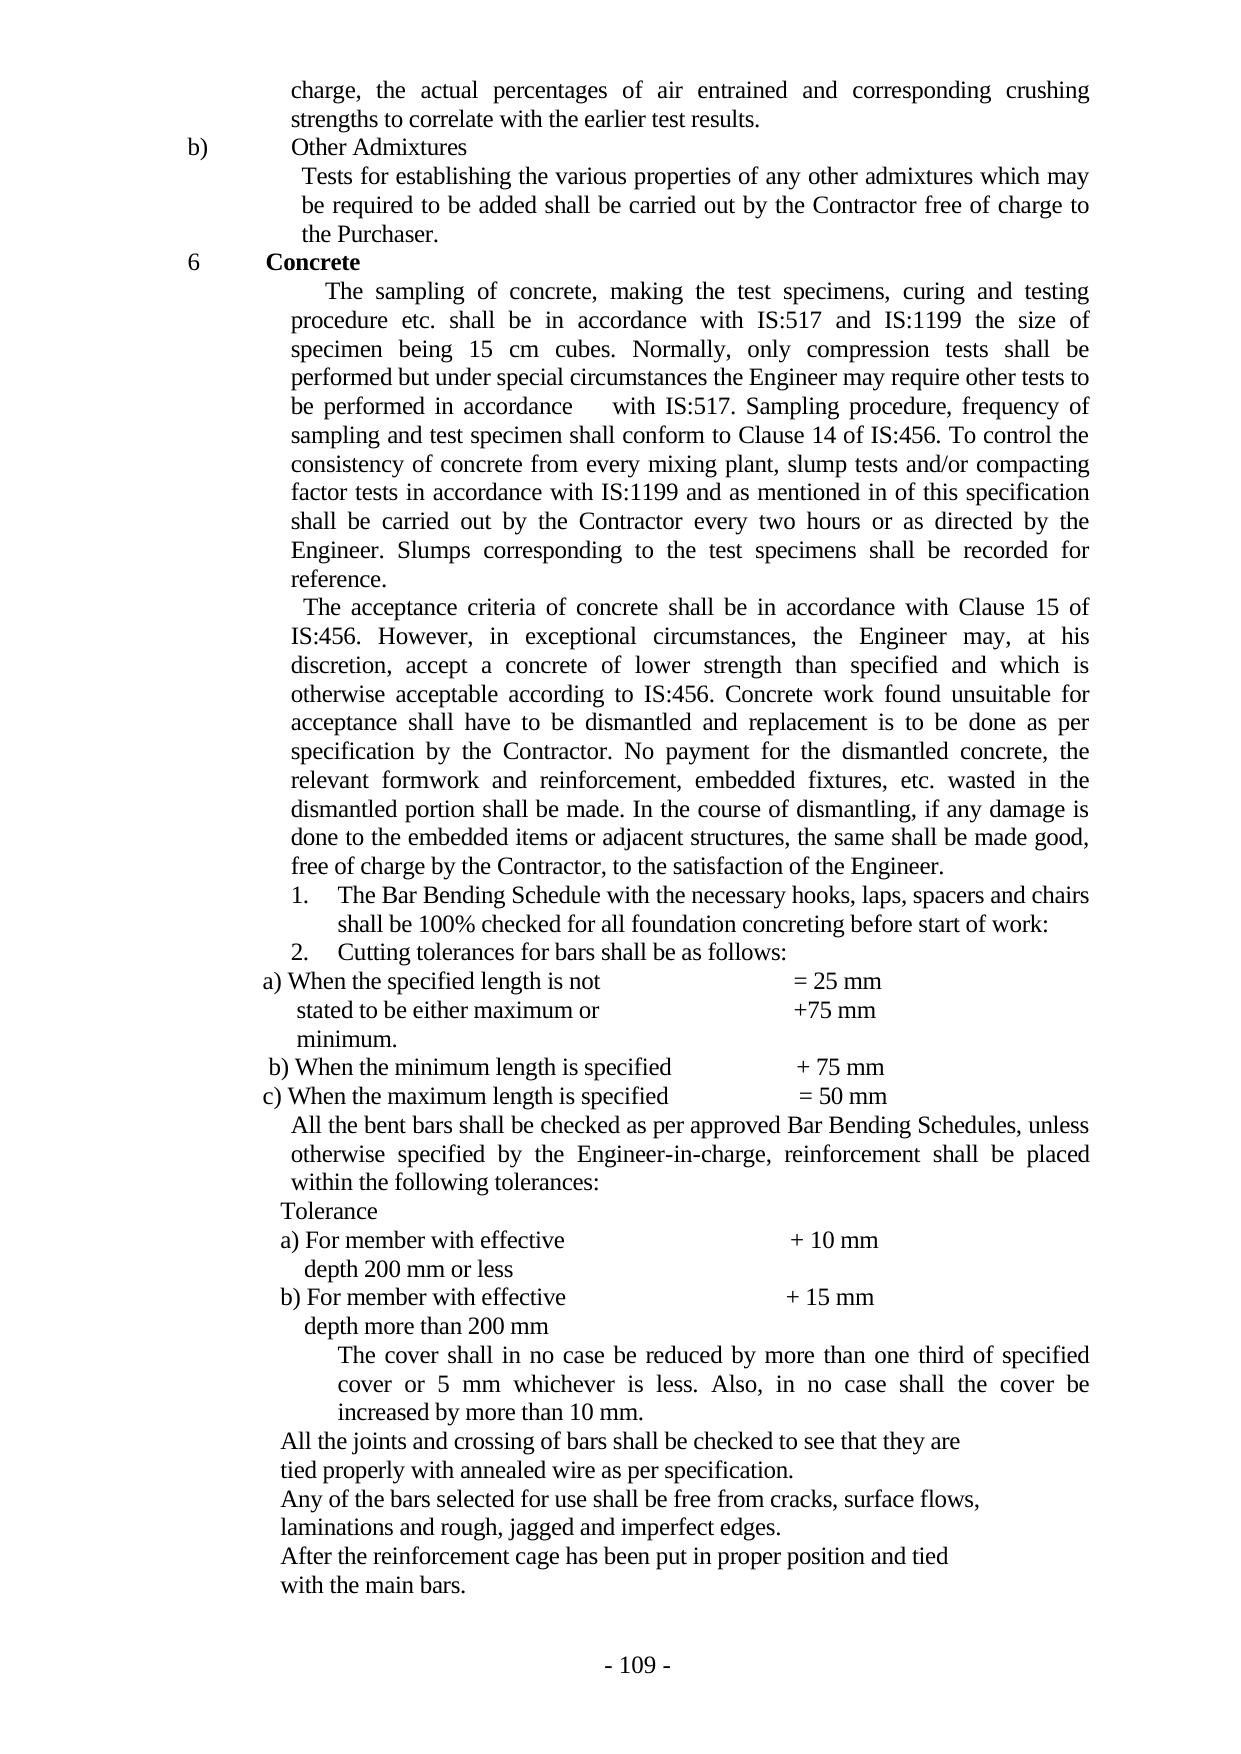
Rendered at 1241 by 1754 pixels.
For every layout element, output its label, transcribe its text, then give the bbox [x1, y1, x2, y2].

text The acceptance criteria of concrete shall be in accordance with Clause 15 of IS:456. However, in exceptional circumstances, the Engineer may, at his discretion, accept a concrete of lower strength than specified and which is otherwise acceptable according to IS:456. Concrete work found unsuitable for acceptance shall have to be dismantled and replacement is to be done as per specification by the Contractor. No payment for the dismantled concrete, the relevant formwork and reinforcement, embedded fixtures, etc. wasted in the dismantled portion shall be made. In the course of dismantling, if any damage is done to the embedded items or adjacent structures, the same shall be made good, free of charge by the Contractor, to the satisfaction of the Engineer. [216, 592, 1090, 880]
text b) For member with effective + 15 mm [262, 1282, 1090, 1311]
text Any of the bars selected for use shall be free from cracks, surface flows, [262, 1484, 1090, 1512]
text After the reinforcement cage has been put in proper position and tied [262, 1541, 1090, 1570]
text All the joints and crossing of bars shall be checked to see that they are [262, 1426, 1090, 1455]
text All the bent bars shall be checked as per approved Bar Bending Schedules, unless otherwise specified by the Engineer-in-charge, reinforcement shall be placed within the following tolerances: [291, 1110, 1090, 1196]
text b) Other Admixtures [112, 132, 1090, 161]
text Tests for establishing the various properties of any other admixtures which may be required to be added shall be carried out by the Contractor free of charge to the Purchaser. [226, 161, 1090, 247]
list Cutting tolerances for bars shall be as follows: [291, 937, 1090, 966]
text tied properly with annealed wire as per specification. [262, 1455, 1090, 1484]
text The cover shall in no case be reduced by more than one third of specified cover or 5 mm whichever is less. Also, in no case shall the cover be increased by more than 10 mm. [262, 1340, 1090, 1426]
list The Bar Bending Schedule with the necessary hooks, laps, spacers and chairs shall be 100% checked for all foundation concreting before start of work: [291, 880, 1090, 937]
text The sampling of concrete, making the test specimens, curing and testing procedure etc. shall be in accordance with IS:517 and IS:1199 the size of specimen being 15 cm cubes. Normally, only compression tests shall be performed but under special circumstances the Engineer may require other tests to be performed in accordance with IS:517. Sampling procedure, frequency of sampling and test specimen shall conform to Clause 14 of IS:456. To control the consistency of concrete from every mixing plant, slump tests and/or compacting factor tests in accordance with IS:1199 and as mentioned in of this specification shall be carried out by the Contractor every two hours or as directed by the Engineer. Slumps corresponding to the test specimens shall be recorded for reference. [262, 276, 1090, 592]
text with the main bars. [262, 1570, 1090, 1599]
text minimum. [291, 1024, 1090, 1052]
text b) When the minimum length is specified + 75 mm [262, 1052, 1090, 1081]
text a) For member with effective + 10 mm [262, 1225, 1090, 1254]
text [217, 75, 1090, 132]
text laminations and rough, jagged and imperfect edges. [262, 1512, 1090, 1541]
text depth more than 200 mm [262, 1311, 1090, 1340]
text a) When the specified length is not = 25 mm [262, 966, 1090, 995]
text stated to be either maximum or +75 mm [291, 995, 1090, 1024]
text depth 200 mm or less [262, 1254, 1090, 1282]
text 6 Concrete [112, 247, 1090, 276]
text Tolerance [262, 1196, 1090, 1225]
text c) When the maximum length is specified = 50 mm [187, 1081, 1090, 1110]
